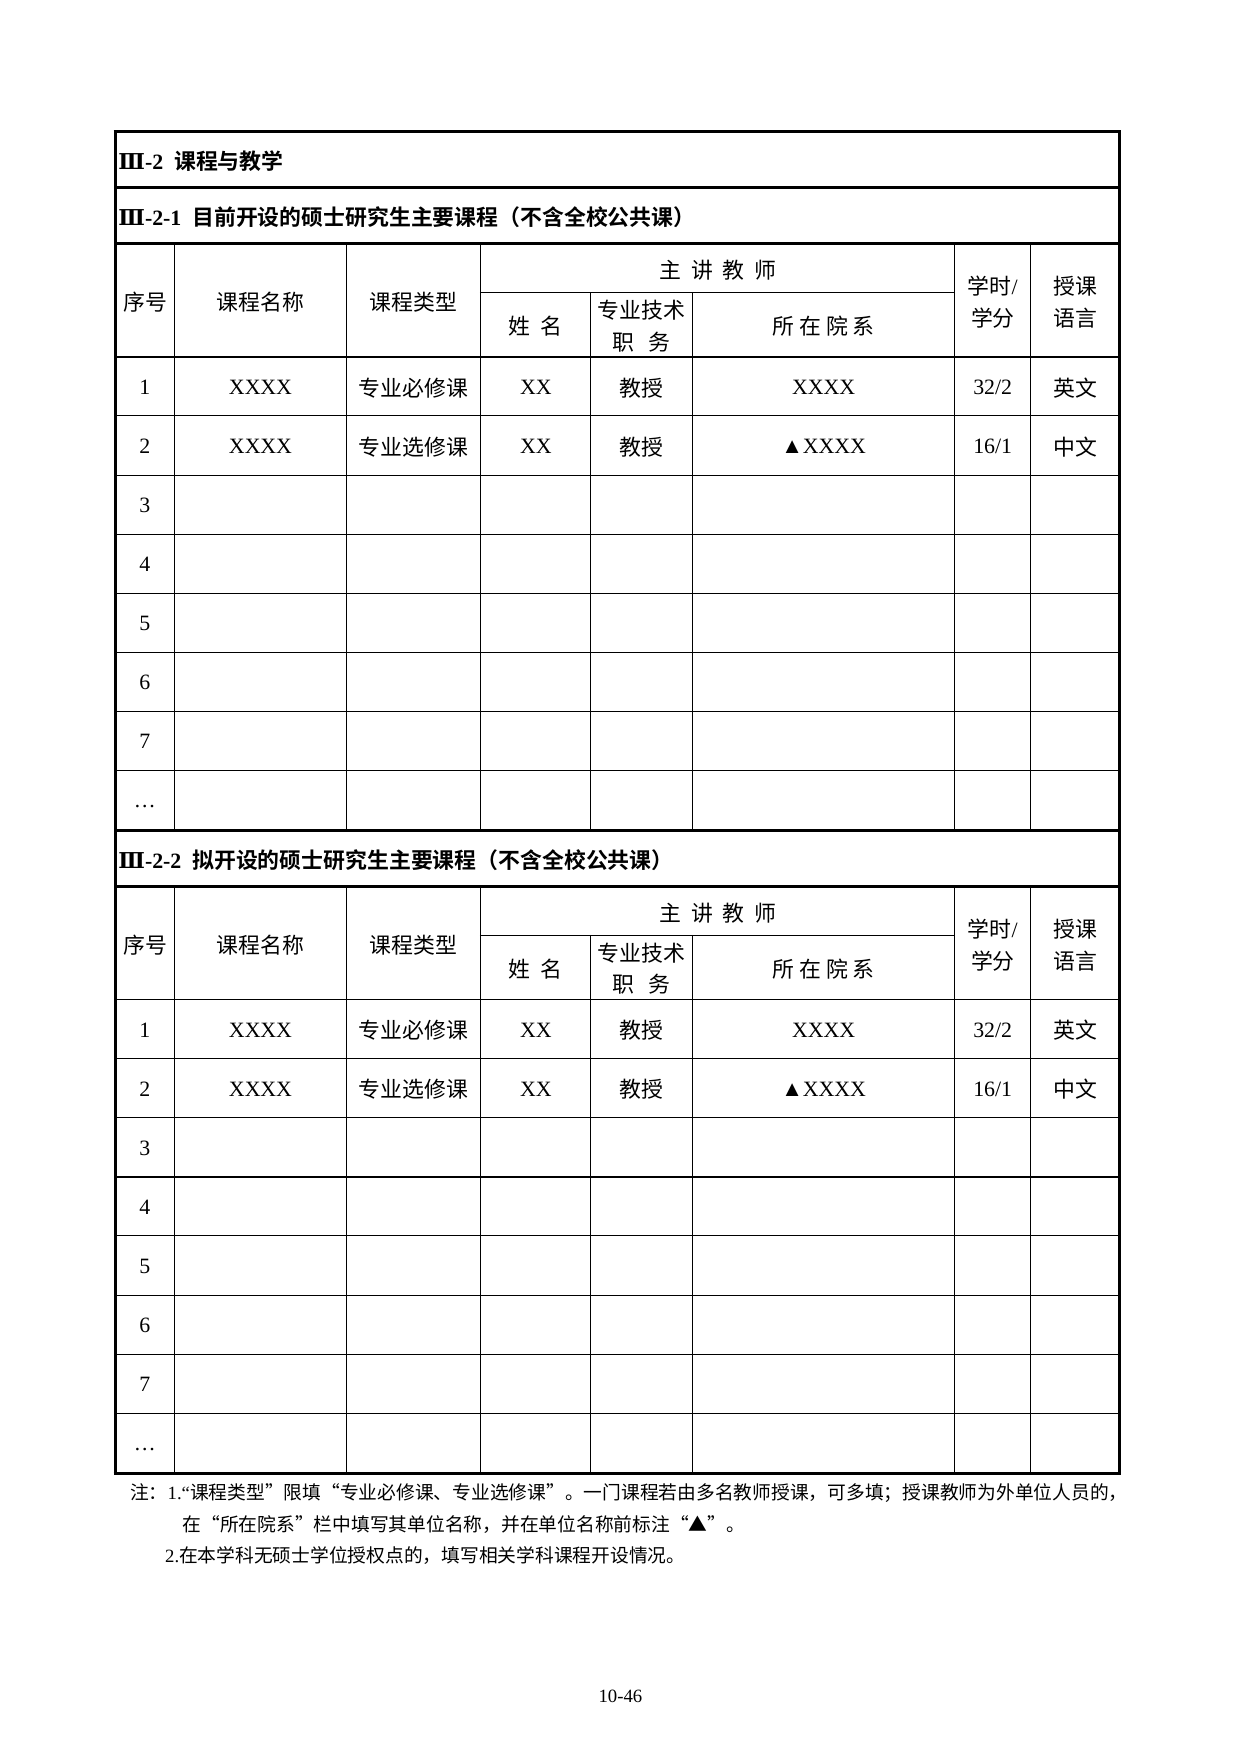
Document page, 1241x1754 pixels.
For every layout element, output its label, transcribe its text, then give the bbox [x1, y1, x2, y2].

table_cell Ⅲ-2-2 拟开设的硕士研究生主要课程（不含全校公共课） [117, 832, 1118, 885]
table_cell [347, 1236, 480, 1294]
table_cell [481, 1414, 590, 1472]
table_cell [347, 1178, 480, 1235]
table_cell [481, 1236, 590, 1294]
table_cell [591, 1236, 692, 1294]
table_cell 16/1 [955, 1059, 1030, 1117]
table_cell [693, 1118, 954, 1176]
table_cell [481, 594, 590, 652]
table_cell [1031, 476, 1118, 533]
table_cell [1031, 712, 1118, 770]
table_cell [693, 1178, 954, 1235]
table_cell 教授 [591, 416, 692, 474]
table_cell [955, 653, 1030, 711]
table_cell 6 [117, 653, 174, 711]
table_cell [693, 594, 954, 652]
table_cell [481, 1178, 590, 1235]
table_cell [955, 712, 1030, 770]
table_cell 专业技术职 务 [591, 293, 692, 356]
text 在“所在院系”栏中填写其单位名称，并在单位名称前标注“▲”。 [130, 1506, 1110, 1537]
table_cell 主 讲 教 师 [481, 245, 954, 292]
table_cell [591, 476, 692, 533]
table_cell 6 [117, 1296, 174, 1353]
table_cell [1031, 1118, 1118, 1176]
table_cell [481, 771, 590, 829]
table_cell ▲XXXX [693, 416, 954, 474]
table_cell [175, 1118, 346, 1176]
table_cell 英文 [1031, 358, 1118, 415]
table_cell 所 在 院 系 [693, 293, 954, 356]
table_cell [481, 1296, 590, 1353]
table_cell [1031, 1236, 1118, 1294]
table_cell [175, 653, 346, 711]
table_cell [591, 594, 692, 652]
table_cell 序号 [117, 888, 174, 999]
table_cell [1031, 771, 1118, 829]
table_cell [175, 1296, 346, 1353]
table_cell [955, 771, 1030, 829]
text 2.在本学科无硕士学位授权点的，填写相关学科课程开设情况。 [165, 1537, 1110, 1568]
table_cell 2 [117, 416, 174, 474]
table_cell 学时/学分 [955, 888, 1030, 999]
table_cell [693, 1355, 954, 1413]
table_cell [1031, 1355, 1118, 1413]
table_cell [955, 1118, 1030, 1176]
table_cell [955, 594, 1030, 652]
table_cell [175, 712, 346, 770]
table_cell 3 [117, 1118, 174, 1176]
table_cell 4 [117, 535, 174, 593]
table_cell [175, 1236, 346, 1294]
table_cell 课程名称 [175, 888, 346, 999]
table_cell [347, 476, 480, 533]
table_cell Ⅲ-2-1 目前开设的硕士研究生主要课程（不含全校公共课） [117, 189, 1118, 242]
table_cell XX [481, 1059, 590, 1117]
table_cell 课程类型 [347, 245, 480, 356]
table_cell 中文 [1031, 1059, 1118, 1117]
table_cell 所 在 院 系 [693, 936, 954, 999]
table_cell 3 [117, 476, 174, 533]
table_cell [955, 1355, 1030, 1413]
table_cell [481, 535, 590, 593]
table_cell 姓 名 [481, 936, 590, 999]
table_cell [347, 771, 480, 829]
table_cell [693, 771, 954, 829]
table_cell XX [481, 1000, 590, 1058]
table_cell 2 [117, 1059, 174, 1117]
table_cell 7 [117, 1355, 174, 1413]
table_cell [175, 1178, 346, 1235]
table_cell XX [481, 416, 590, 474]
table_cell [693, 653, 954, 711]
table_cell 32/2 [955, 1000, 1030, 1058]
table_cell [693, 476, 954, 533]
table_cell 32/2 [955, 358, 1030, 415]
table_cell 专业技术职 务 [591, 936, 692, 999]
table_cell [591, 1355, 692, 1413]
table_cell [175, 594, 346, 652]
table_cell [955, 476, 1030, 533]
table_cell [481, 1118, 590, 1176]
table_cell 课程类型 [347, 888, 480, 999]
table_cell [347, 1414, 480, 1472]
table_cell ▲XXXX [693, 1059, 954, 1117]
table_cell [591, 1178, 692, 1235]
table_cell [591, 1296, 692, 1353]
table_cell 授课 语言 [1031, 888, 1118, 999]
table_cell 专业必修课 [347, 1000, 480, 1058]
table_cell [693, 1296, 954, 1353]
table_cell [481, 653, 590, 711]
table_cell [347, 653, 480, 711]
table_cell 课程名称 [175, 245, 346, 356]
table_cell XXXX [693, 358, 954, 415]
table_cell 16/1 [955, 416, 1030, 474]
table_cell 1 [117, 1000, 174, 1058]
table_cell [591, 1118, 692, 1176]
table_cell XXXX [175, 358, 346, 415]
table_cell 教授 [591, 1000, 692, 1058]
table_cell XXXX [175, 1059, 346, 1117]
table_cell 主 讲 教 师 [481, 888, 954, 935]
table_cell 专业选修课 [347, 416, 480, 474]
table_header Ⅲ-2 课程与教学 [117, 133, 1118, 186]
table_cell … [117, 771, 174, 829]
table_cell [1031, 594, 1118, 652]
table_cell 姓 名 [481, 293, 590, 356]
table_cell 授课 语言 [1031, 245, 1118, 356]
table_cell 专业选修课 [347, 1059, 480, 1117]
table_cell [955, 1414, 1030, 1472]
table_cell [347, 535, 480, 593]
table_cell [591, 653, 692, 711]
table_cell [347, 1118, 480, 1176]
table_cell 中文 [1031, 416, 1118, 474]
table_cell [1031, 1178, 1118, 1235]
table_cell 7 [117, 712, 174, 770]
table_cell … [117, 1414, 174, 1472]
table_cell 1 [117, 358, 174, 415]
table_cell [693, 1236, 954, 1294]
table_cell [1031, 535, 1118, 593]
table_cell [175, 771, 346, 829]
table_cell XXXX [693, 1000, 954, 1058]
table_cell [591, 771, 692, 829]
table_cell 教授 [591, 1059, 692, 1117]
table_cell 5 [117, 1236, 174, 1294]
table_cell [347, 712, 480, 770]
table_cell [1031, 1414, 1118, 1472]
text 注：1.“课程类型”限填“专业必修课、专业选修课”。一门课程若由多名教师授课，可多填；授课教师为外单位人员的， [130, 1475, 1110, 1506]
table_cell [175, 535, 346, 593]
table_cell [347, 1355, 480, 1413]
table_cell [481, 712, 590, 770]
table_cell [693, 712, 954, 770]
table_cell [1031, 653, 1118, 711]
table_cell [347, 1296, 480, 1353]
table_cell [955, 1178, 1030, 1235]
table_cell [955, 1296, 1030, 1353]
table_cell 教授 [591, 358, 692, 415]
table_cell [175, 476, 346, 533]
table_cell [955, 535, 1030, 593]
table_cell 英文 [1031, 1000, 1118, 1058]
table_cell [175, 1414, 346, 1472]
table_cell [591, 535, 692, 593]
table_cell [481, 476, 590, 533]
table_cell [481, 1355, 590, 1413]
table_cell 学时/学分 [955, 245, 1030, 356]
table_cell [693, 1414, 954, 1472]
table_cell 专业必修课 [347, 358, 480, 415]
table_cell [591, 1414, 692, 1472]
table_cell 4 [117, 1178, 174, 1235]
table_cell XXXX [175, 416, 346, 474]
table_cell [347, 594, 480, 652]
table_cell [693, 535, 954, 593]
table_cell [175, 1355, 346, 1413]
table_cell XXXX [175, 1000, 346, 1058]
table_cell XX [481, 358, 590, 415]
table_cell [1031, 1296, 1118, 1353]
table_cell 序号 [117, 245, 174, 356]
table_cell [591, 712, 692, 770]
table_cell 5 [117, 594, 174, 652]
table_cell [955, 1236, 1030, 1294]
